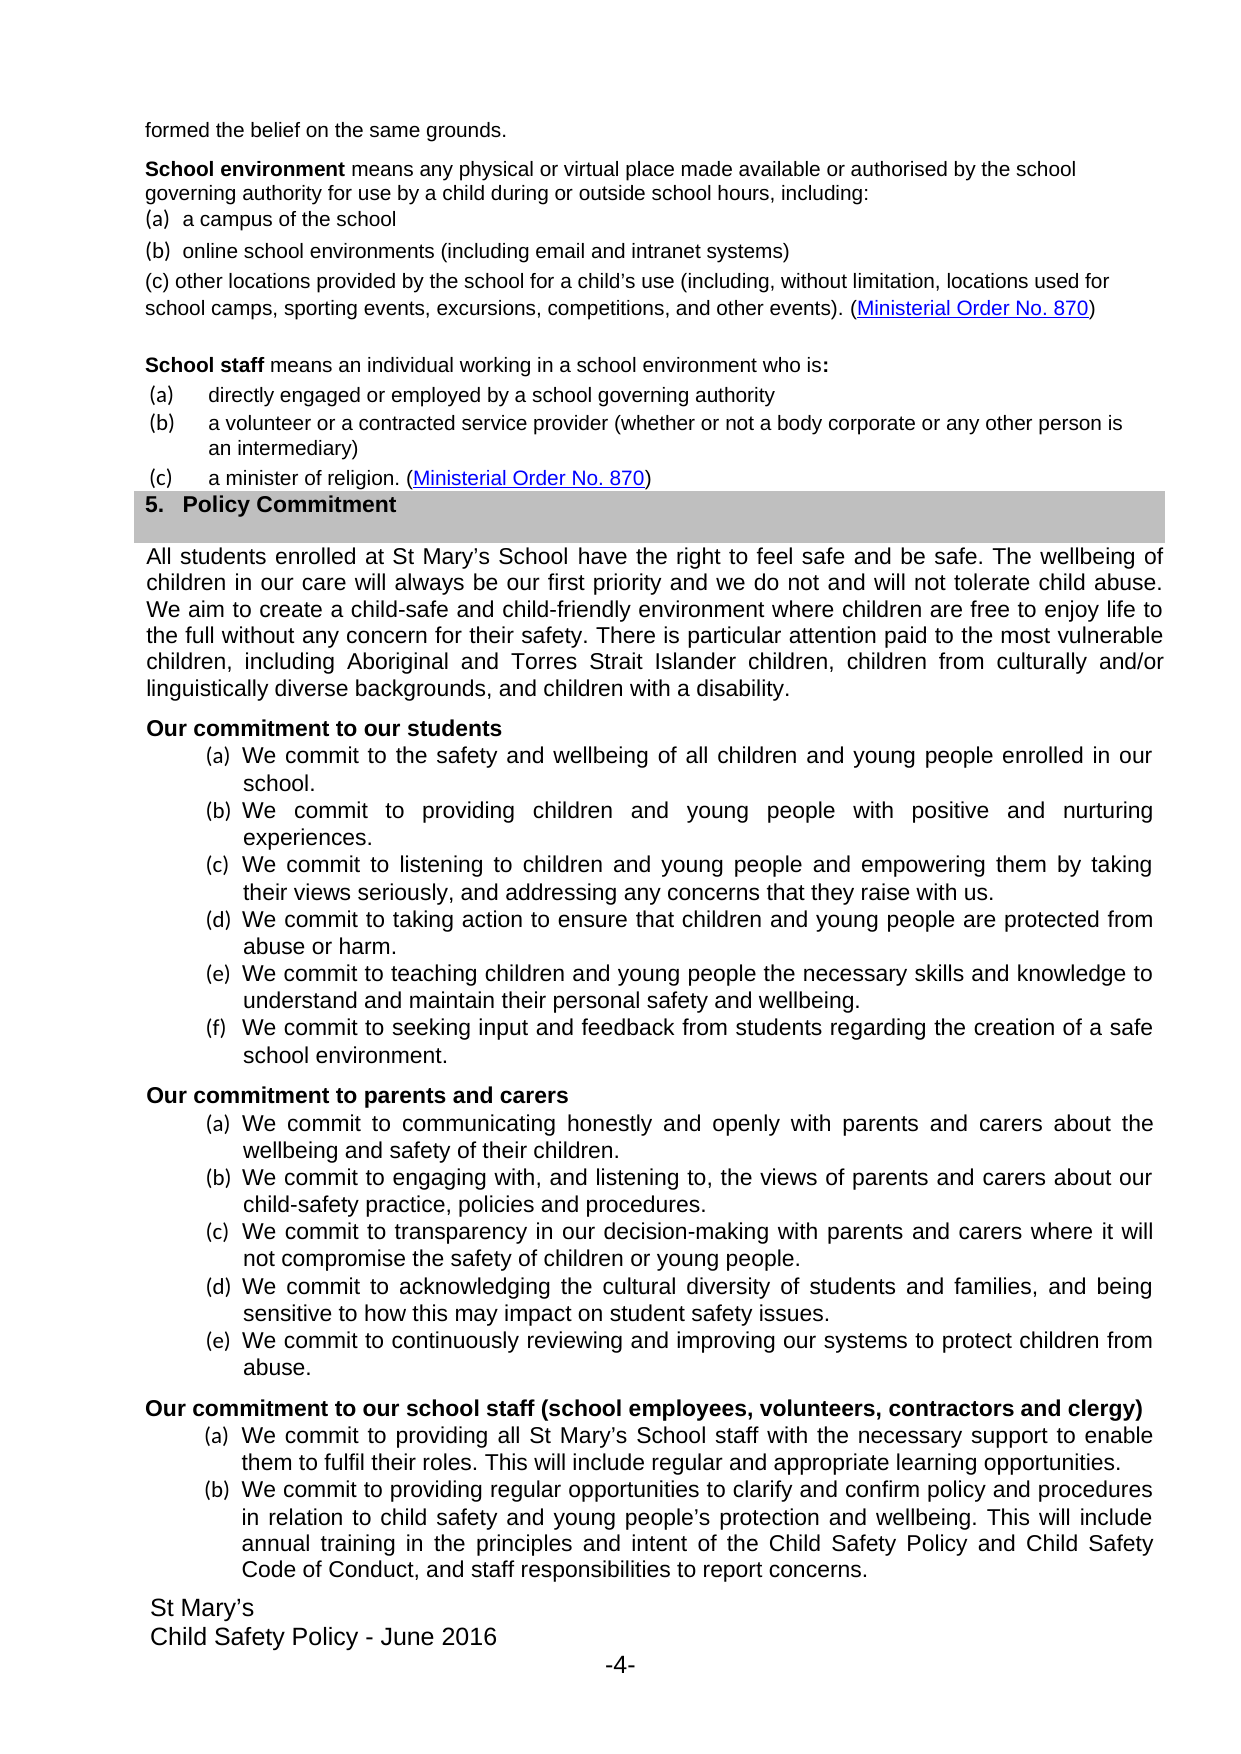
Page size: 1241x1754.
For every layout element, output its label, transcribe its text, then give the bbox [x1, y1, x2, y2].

table_cell Policy Commitment [134, 491, 1165, 543]
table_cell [134, 543, 1165, 1583]
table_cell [134, 118, 1165, 491]
